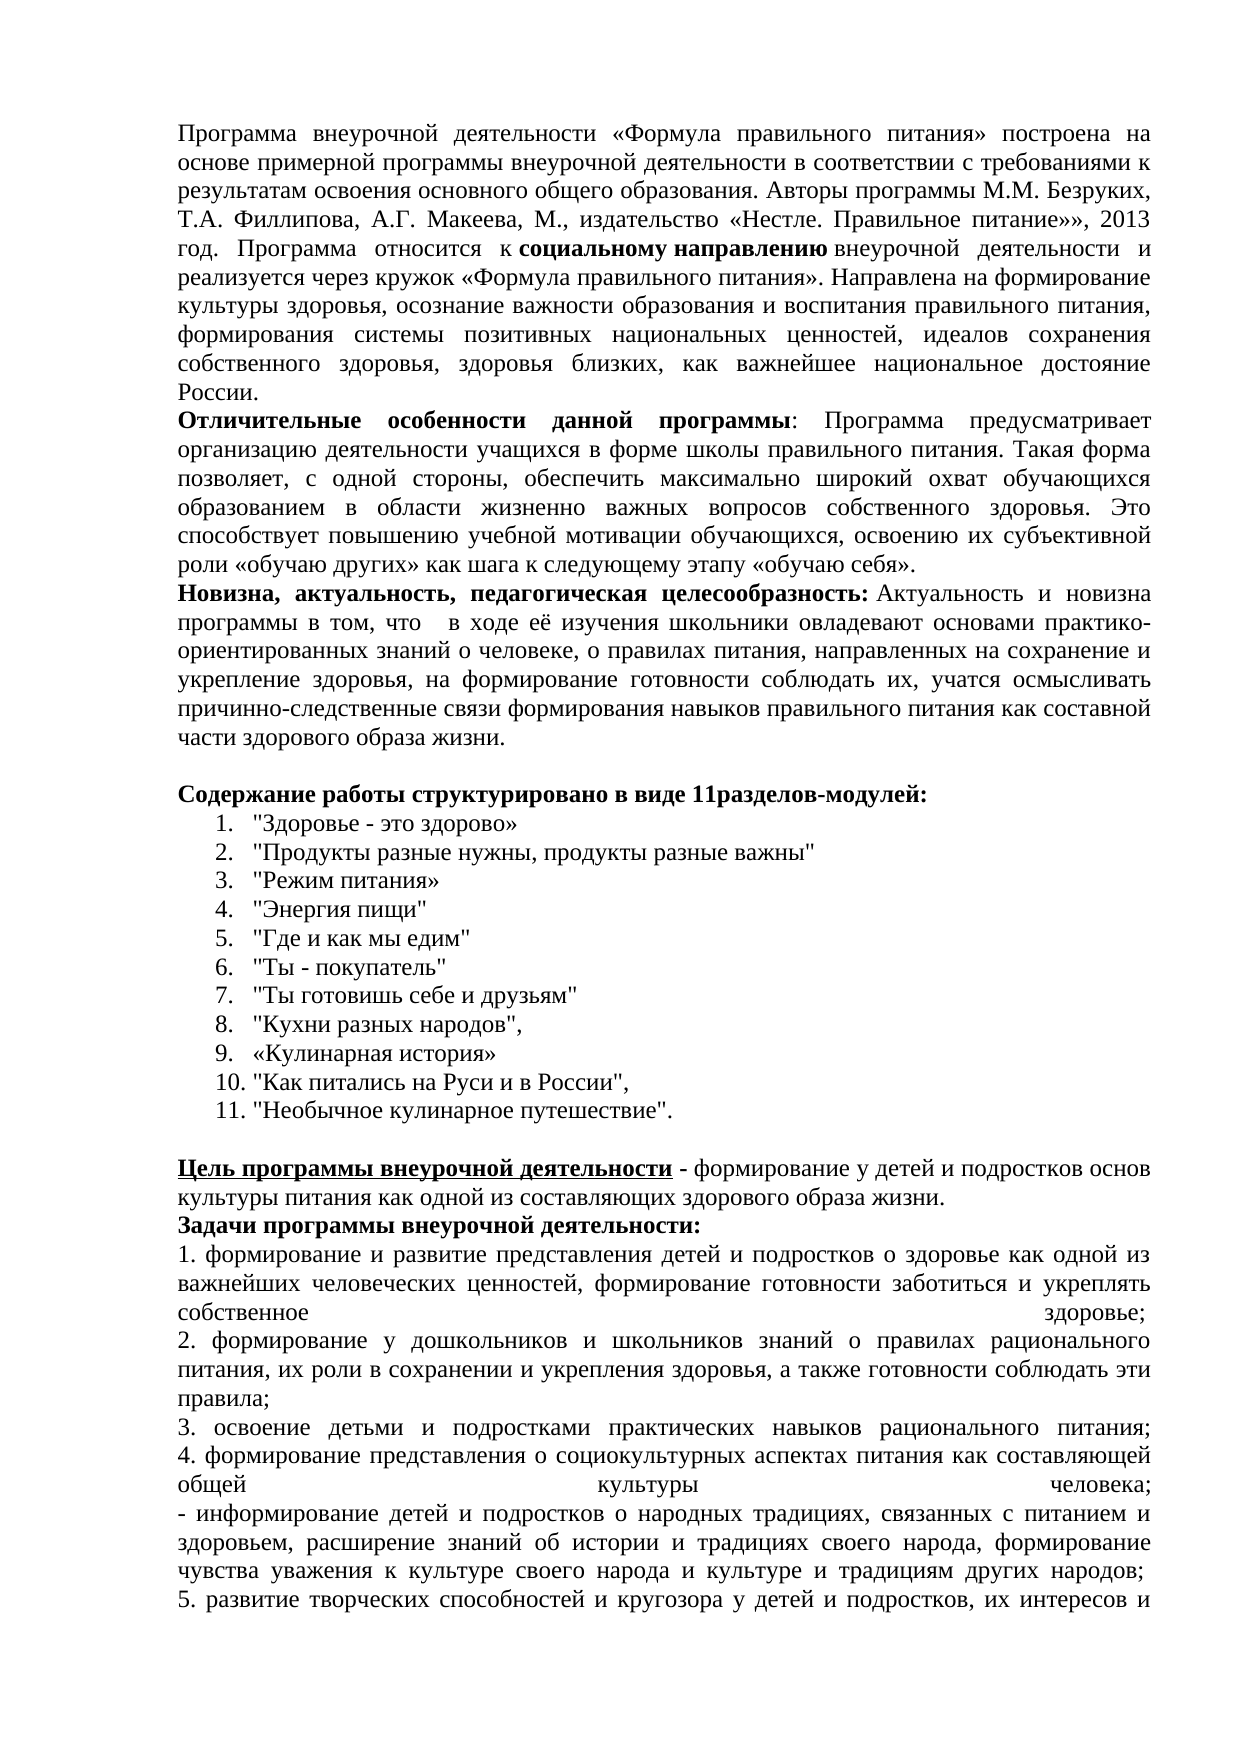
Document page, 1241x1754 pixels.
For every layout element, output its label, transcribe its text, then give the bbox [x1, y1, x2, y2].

text Цель программы внеурочной деятельности - формирование у детей и подростков основ культуры питания как одной из составляющих здорового образа жизни. [177, 1153, 1152, 1211]
list "Кухни разных народов", [215, 1009, 1152, 1038]
text Программа внеурочной деятельности «Формула правильного питания» построена на основе примерной программы внеурочной деятельности в соответствии с требованиями к результатам освоения основного общего образования. Авторы программы М.М. Безруких, Т.А. Филлипова, А.Г. Макеева, М., издательство «Нестле. Правильное питание»», 2013 год. Программа относится к социальному направлению внеурочной деятельности и реализуется через кружок «Формула правильного питания». Направлена на формирование культуры здоровья, осознание важности образования и воспитания правильного питания, формирования системы позитивных национальных ценностей, идеалов сохранения собственного здоровья, здоровья близких, как важнейшее национальное достояние России. [177, 118, 1152, 406]
list "Необычное кулинарное путешествие". [215, 1096, 1152, 1124]
text Содержание работы структурировано в виде 11разделов-модулей: [177, 779, 1152, 808]
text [177, 1239, 1152, 1613]
list "Где и как мы едим" [215, 923, 1152, 952]
text Задачи программы внеурочной деятельности: [177, 1211, 1152, 1239]
list "Энергия пищи" [215, 894, 1152, 923]
list "Режим питания» [215, 866, 1152, 894]
text Отличительные особенности данной программы: Программа предусматривает организацию деятельности учащихся в форме школы правильного питания. Такая форма позволяет, с одной стороны, обеспечить максимально широкий охват обучающихся образованием в области жизненно важных вопросов собственного здоровья. Это способствует повышению учебной мотивации обучающихся, освоению их субъективной роли «обучаю других» как шага к следующему этапу «обучаю себя». [177, 406, 1152, 578]
list «Кулинарная история» [215, 1038, 1152, 1067]
list "Ты готовишь себе и друзьям" [215, 981, 1152, 1009]
list "Как питались на Руси и в России", [215, 1067, 1152, 1096]
list "Здоровье - это здорово» [215, 808, 1152, 837]
list "Продукты разные нужны, продукты разные важны" [215, 837, 1152, 866]
text Новизна, актуальность, педагогическая целесообразность: Актуальность и новизна программы в том, что в ходе её изучения школьники овладевают основами практико-ориентированных знаний о человеке, о правилах питания, направленных на сохранение и укрепление здоровья, на формирование готовности соблюдать их, учатся осмысливать причинно-следственные связи формирования навыков правильного питания как составной части здорового образа жизни. [177, 578, 1152, 751]
list "Ты - покупатель" [215, 952, 1152, 981]
